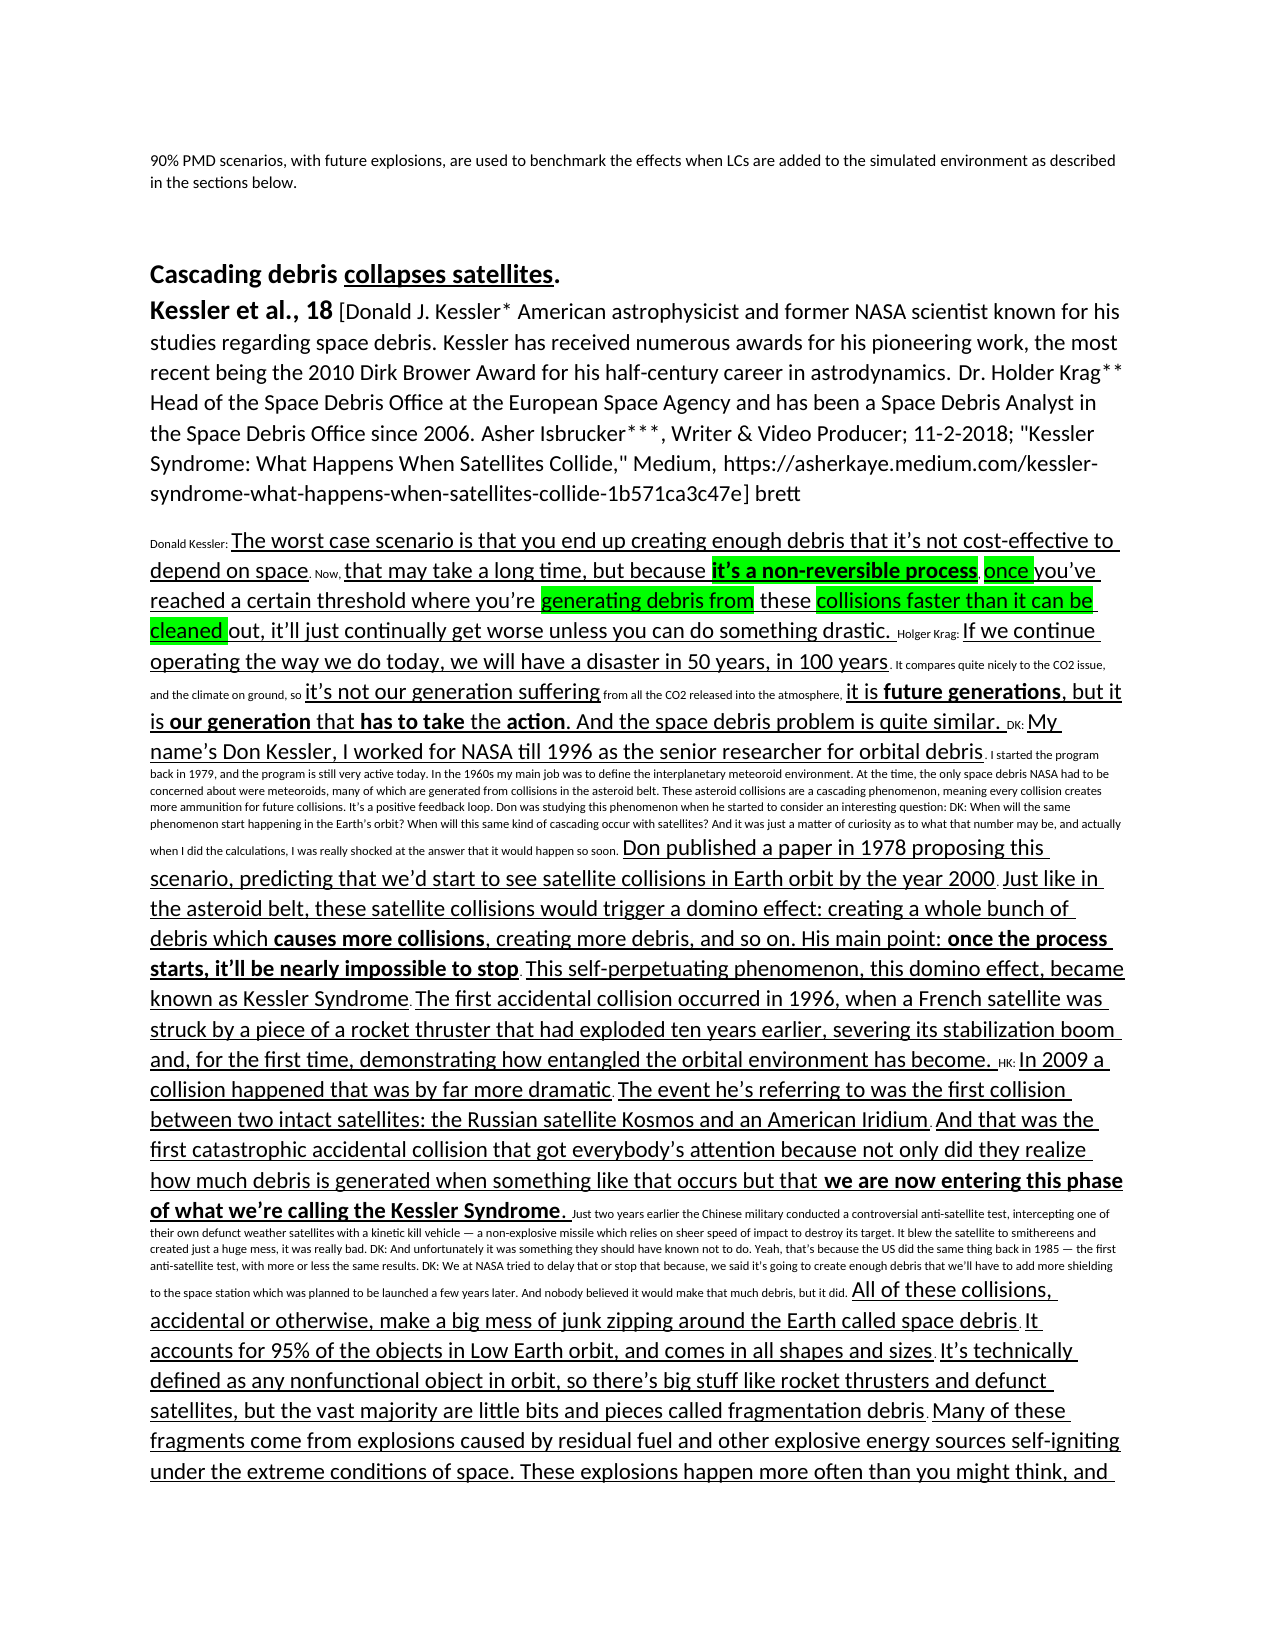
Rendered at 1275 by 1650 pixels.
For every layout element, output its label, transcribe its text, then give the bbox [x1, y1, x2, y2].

text Kessler et al., 18 [Donald J. Kessler* American astrophysicist and former NASA scientist known for his studies regarding space debris. Kessler has received numerous awards for his pioneering work, the most recent being the 2010 Dirk Brower Award for his half-century career in astrodynamics. Dr. Holder Krag** Head of the Space Debris Office at the European Space Agency and has been a Space Debris Analyst in the Space Debris Office since 2006. Asher Isbrucker***, Writer & Video Producer; 11-2-2018; "Kessler Syndrome: What Happens When Satellites Collide," Medium, https://asherkaye.medium.com/kessler-syndrome-what-happens-when-satellites-collide-1b571ca3c47e] brett [150, 293, 1125, 507]
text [150, 526, 1125, 1485]
subtitle Cascading debris collapses satellites. [150, 257, 1125, 290]
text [150, 150, 1125, 192]
